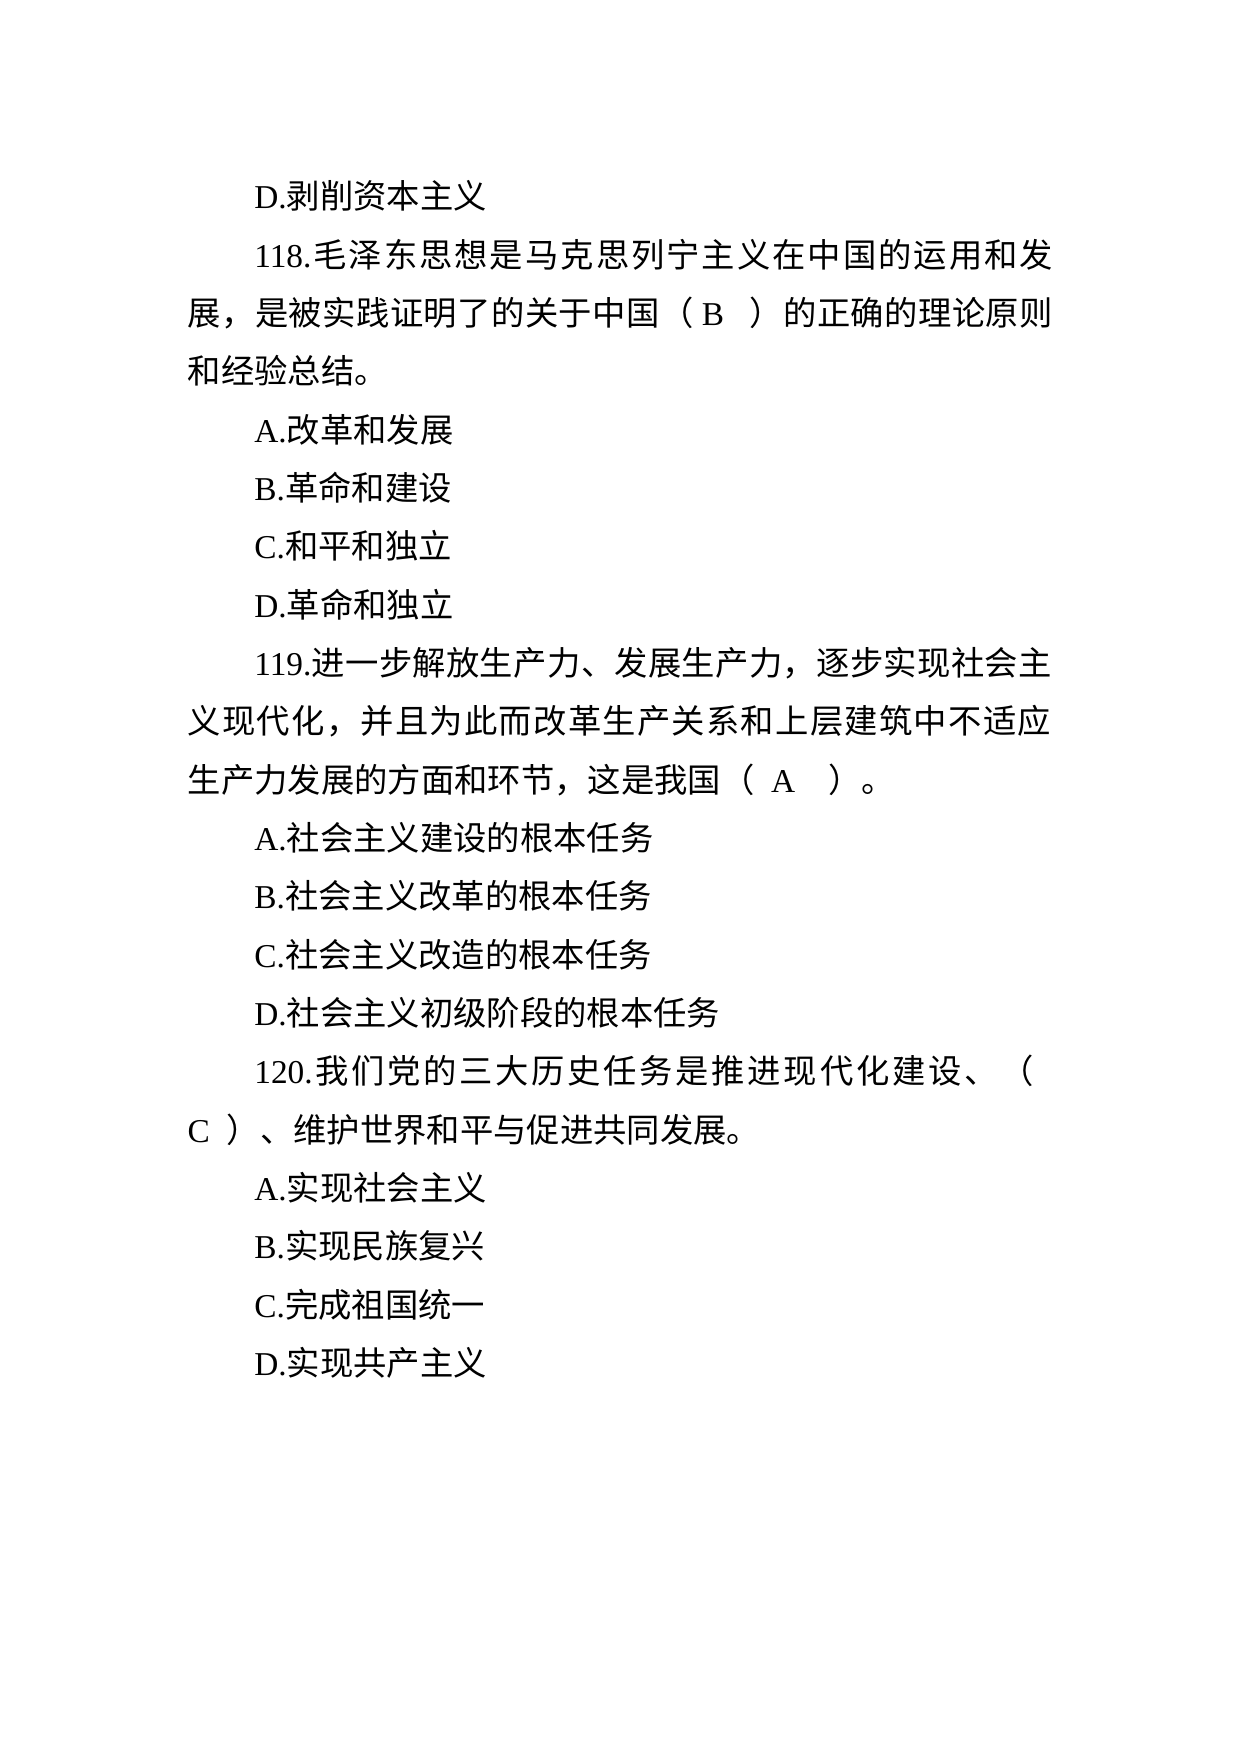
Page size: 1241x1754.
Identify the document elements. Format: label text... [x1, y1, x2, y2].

text C.社会主义改造的根本任务 [187, 920, 1053, 979]
text A.社会主义建设的根本任务 [187, 804, 1053, 862]
text C.和平和独立 [187, 512, 1053, 570]
text D.社会主义初级阶段的根本任务 [187, 979, 1053, 1037]
text B.社会主义改革的根本任务 [187, 862, 1053, 920]
text B.革命和建设 [187, 454, 1053, 512]
text B.实现民族复兴 [187, 1212, 1053, 1270]
text D.实现共产主义 [187, 1329, 1053, 1387]
text 118.毛泽东思想是马克思列宁主义在中国的运用和发展，是被实践证明了的关于中国（ B ）的正确的理论原则和经验总结。 [187, 220, 1053, 395]
text D.革命和独立 [187, 570, 1053, 629]
text 120.我们党的三大历史任务是推进现代化建设、（ C ）、维护世界和平与促进共同发展。 [187, 1037, 1053, 1154]
text 119.进一步解放生产力、发展生产力，逐步实现社会主义现代化，并且为此而改革生产关系和上层建筑中不适应生产力发展的方面和环节，这是我国（ A ）。 [187, 629, 1053, 804]
text A.改革和发展 [187, 395, 1053, 454]
text D.剥削资本主义 [187, 162, 1053, 220]
text A.实现社会主义 [187, 1154, 1053, 1212]
text C.完成祖国统一 [187, 1270, 1053, 1329]
